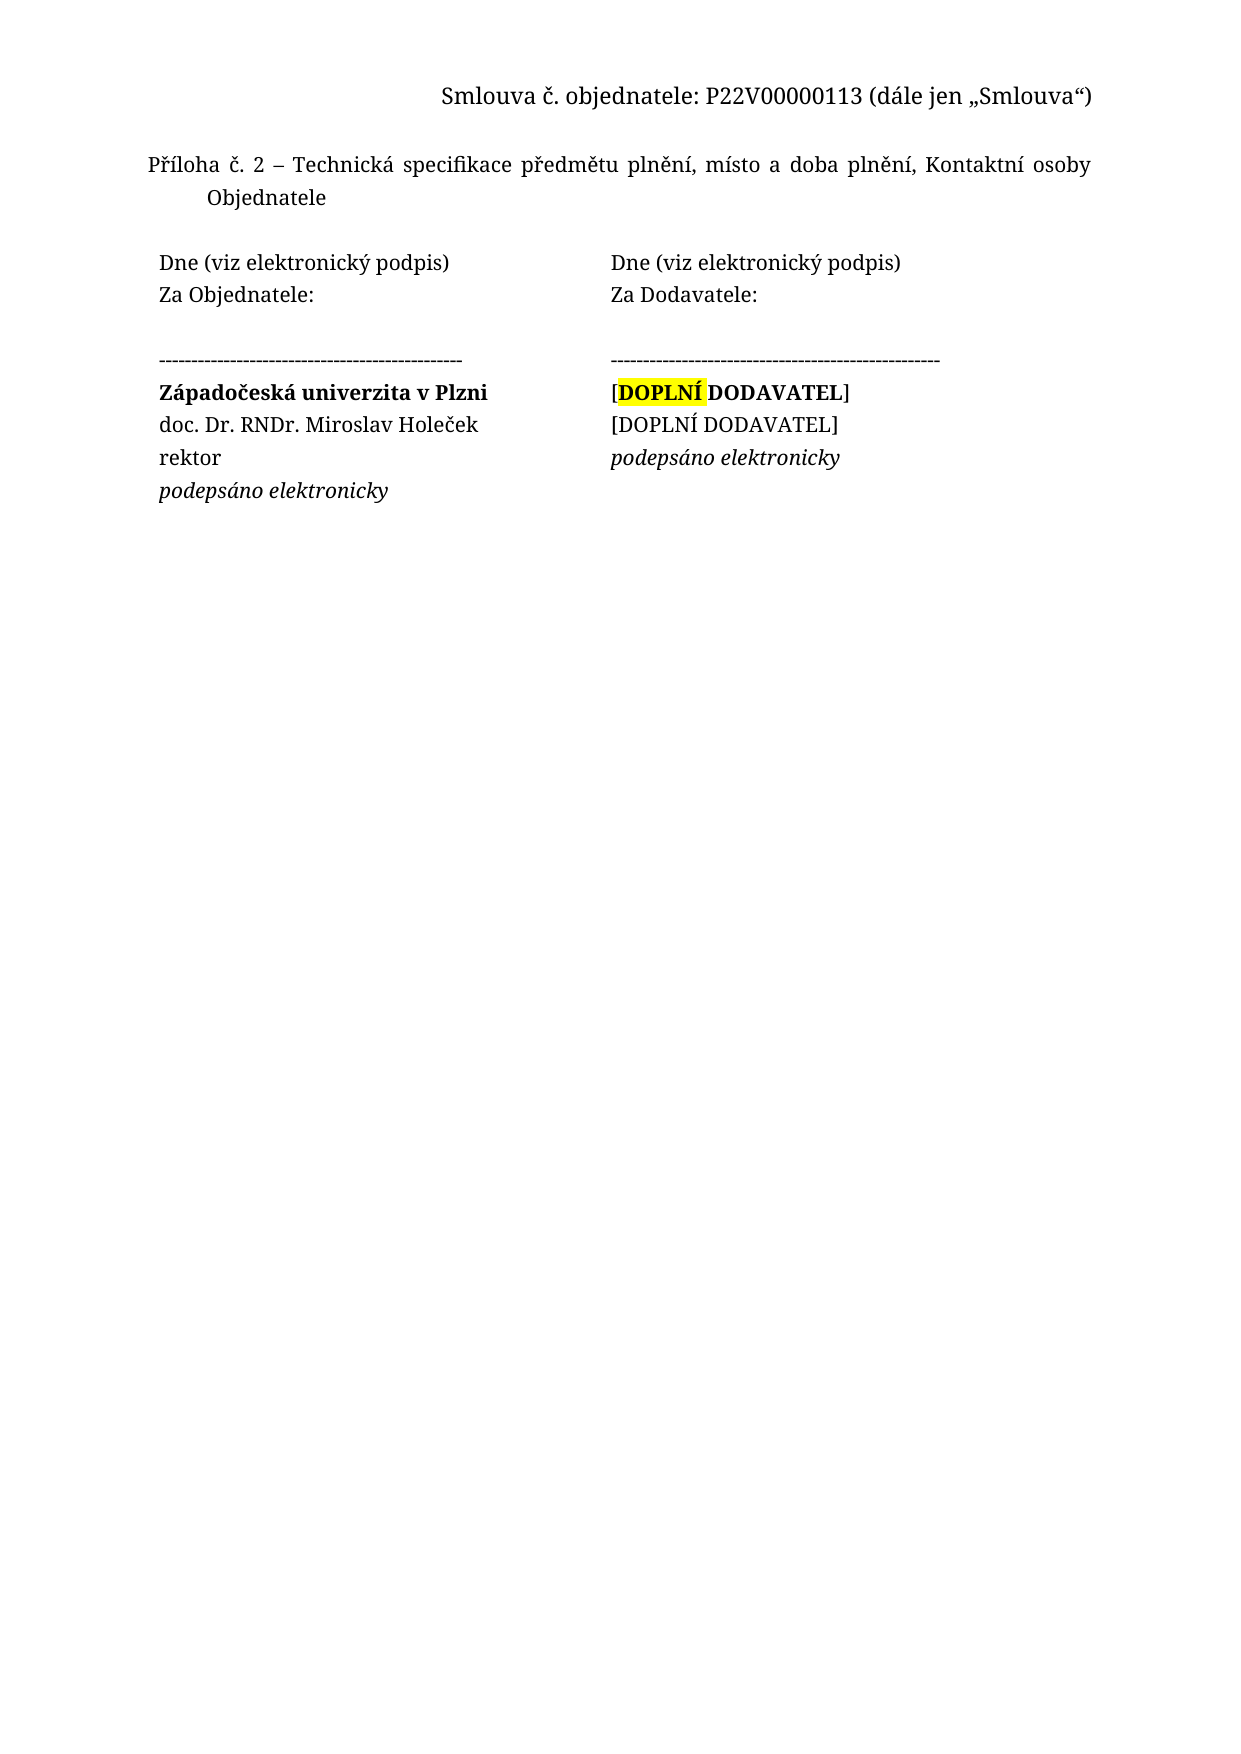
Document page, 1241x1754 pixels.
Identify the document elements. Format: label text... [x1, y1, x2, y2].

table_header Dne (viz elektronický podpis) Za Dodavatele: --------------------------------------------------- [DOPLNÍ DODAVATEL] [DOPLNÍ DODAVATEL] podepsáno elektronicky [599, 248, 1051, 508]
table_header Dne (viz elektronický podpis) Za Objednatele: ----------------------------------------------- Západočeská univerzita v Plzni doc. Dr. RNDr. Miroslav Holeček rektor podepsáno elektronicky [148, 248, 599, 508]
text Příloha č. 2 – Technická specifikace předmětu plnění, místo a doba plnění, Kontaktní osoby Objednatele [148, 150, 1093, 211]
